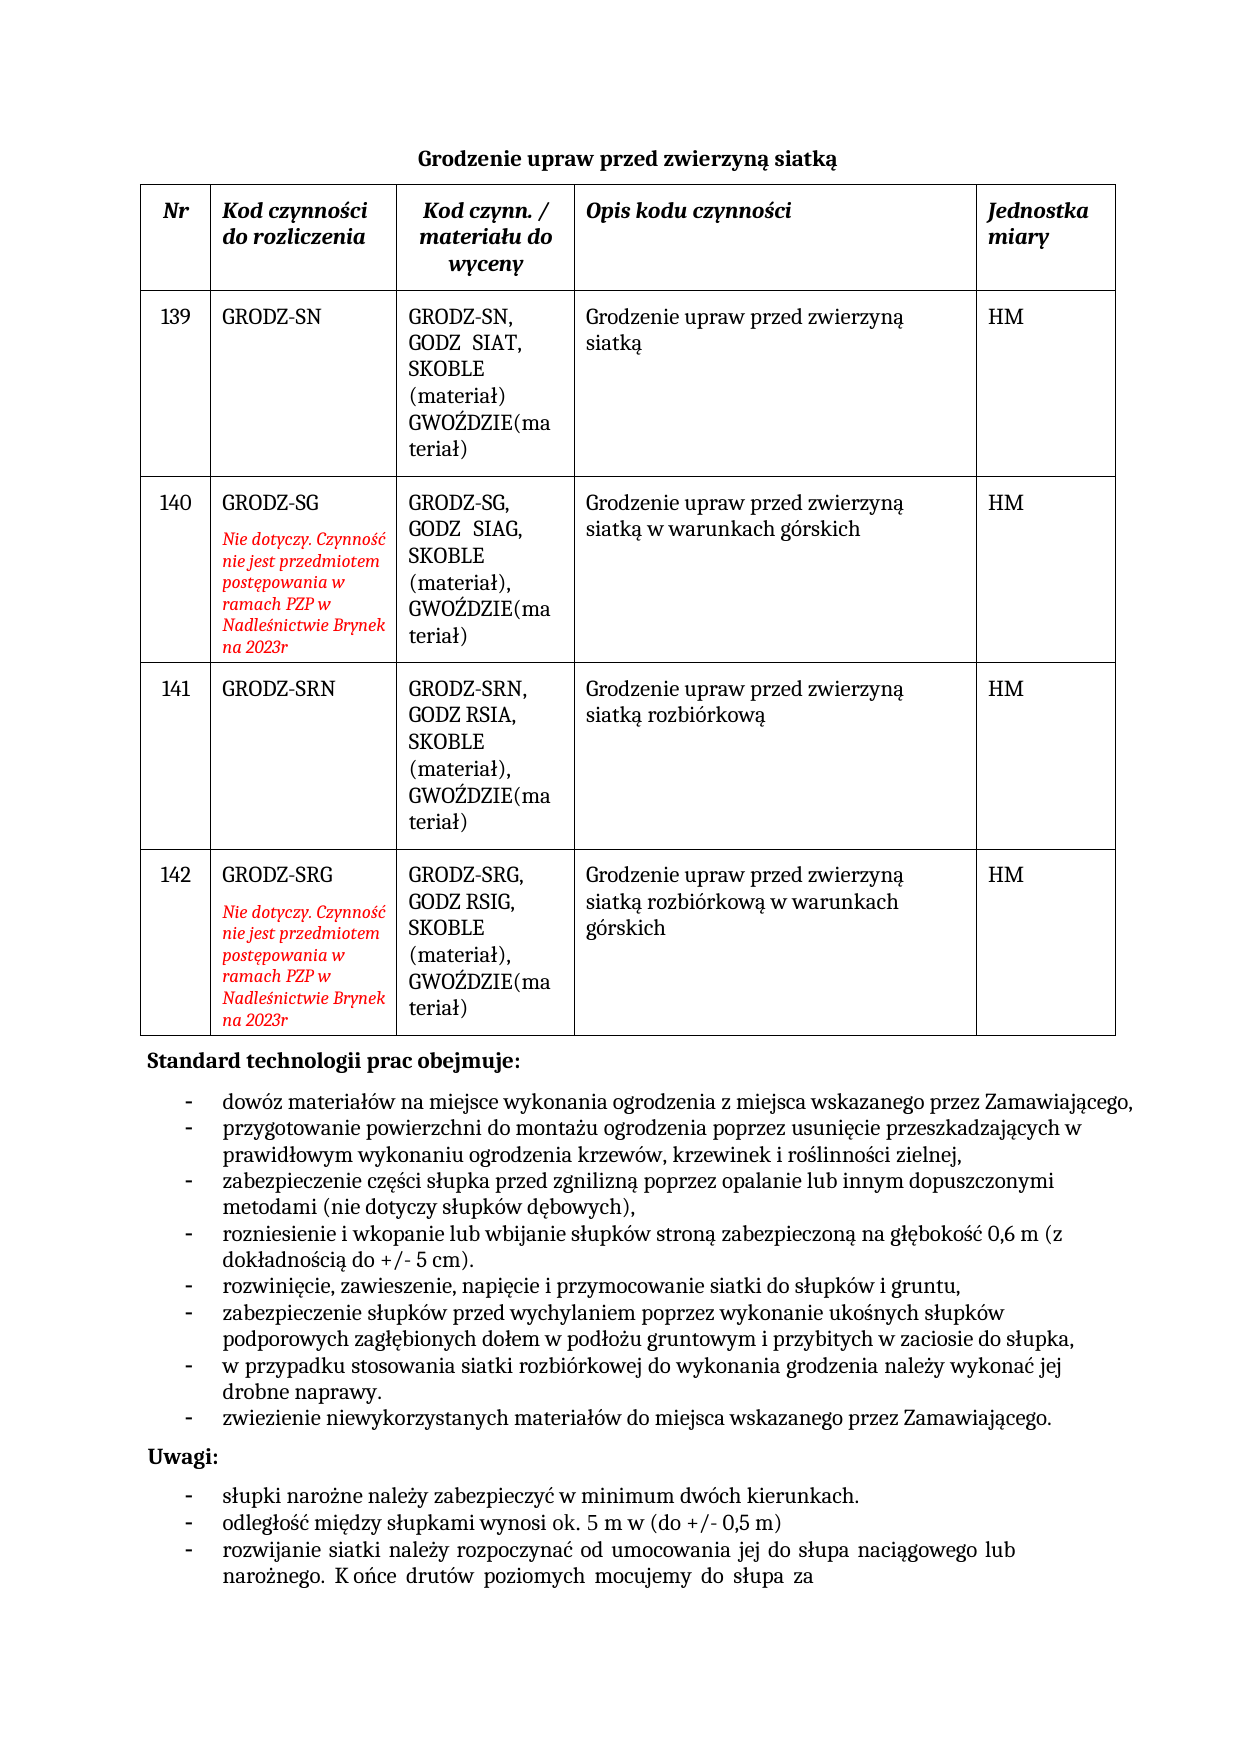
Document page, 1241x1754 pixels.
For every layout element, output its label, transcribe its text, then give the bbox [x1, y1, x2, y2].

subtitle Uwagi: [147, 1444, 1138, 1470]
subtitle Grodzenie upraw przed zwierzyną siatką [149, 146, 1107, 172]
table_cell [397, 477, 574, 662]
list zwiezienie niewykorzystanych materiałów do miejsca wskazanego przez Zamawiającego. [185, 1405, 1138, 1432]
list rozwinięcie, zawieszenie, napięcie i przymocowanie siatki do słupków i gruntu, [185, 1273, 1138, 1300]
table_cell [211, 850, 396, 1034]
list zabezpieczenie słupków przed wychylaniem poprzez wykonanie ukośnych słupków podporowych zagłębionych dołem w podłożu gruntowym i przybitych w zaciosie do słupka, [185, 1300, 1108, 1352]
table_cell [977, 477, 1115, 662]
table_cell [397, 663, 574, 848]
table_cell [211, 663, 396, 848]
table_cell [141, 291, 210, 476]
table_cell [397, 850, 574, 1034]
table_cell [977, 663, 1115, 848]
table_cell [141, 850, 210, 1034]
list dowóz materiałów na miejsce wykonania ogrodzenia z miejsca wskazanego przez Zamawiającego, [185, 1087, 1138, 1115]
list zabezpieczenie części słupka przed zgnilizną poprzez opalanie lub innym dopuszczonymi metodami (nie dotyczy słupków dębowych), [185, 1168, 1138, 1221]
list rozwijanie siatki należy rozpoczynać od umocowania jej do słupa naciągowego lub narożnego. Końce drutów poziomych mocujemy do słupa za [185, 1536, 1108, 1589]
list rozniesienie i wkopanie lub wbijanie słupków stroną zabezpieczoną na głębokość 0,6 m (z dokładnością do +/- 5 cm). [185, 1221, 1107, 1273]
list przygotowanie powierzchni do montażu ogrodzenia poprzez usunięcie przeszkadzających w prawidłowym wykonaniu ogrodzenia krzewów, krzewinek i roślinności zielnej, [185, 1115, 1108, 1168]
list słupki narożne należy zabezpieczyć w minimum dwóch kierunkach. [185, 1483, 1138, 1509]
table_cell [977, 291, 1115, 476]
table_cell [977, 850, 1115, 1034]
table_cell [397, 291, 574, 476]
text Standard technologii prac obejmuje: [147, 1048, 1138, 1074]
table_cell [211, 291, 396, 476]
list odległość między słupkami wynosi ok. 5 m w (do +/- 0,5 m) [185, 1509, 1138, 1536]
list w przypadku stosowania siatki rozbiórkowej do wykonania grodzenia należy wykonać jej drobne naprawy. [185, 1352, 1107, 1405]
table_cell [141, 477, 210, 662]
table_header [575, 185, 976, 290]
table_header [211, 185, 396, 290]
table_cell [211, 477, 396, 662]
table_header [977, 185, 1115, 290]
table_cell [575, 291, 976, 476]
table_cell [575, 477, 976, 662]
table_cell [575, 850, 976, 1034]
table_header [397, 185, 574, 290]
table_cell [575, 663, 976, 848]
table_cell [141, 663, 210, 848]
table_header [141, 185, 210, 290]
